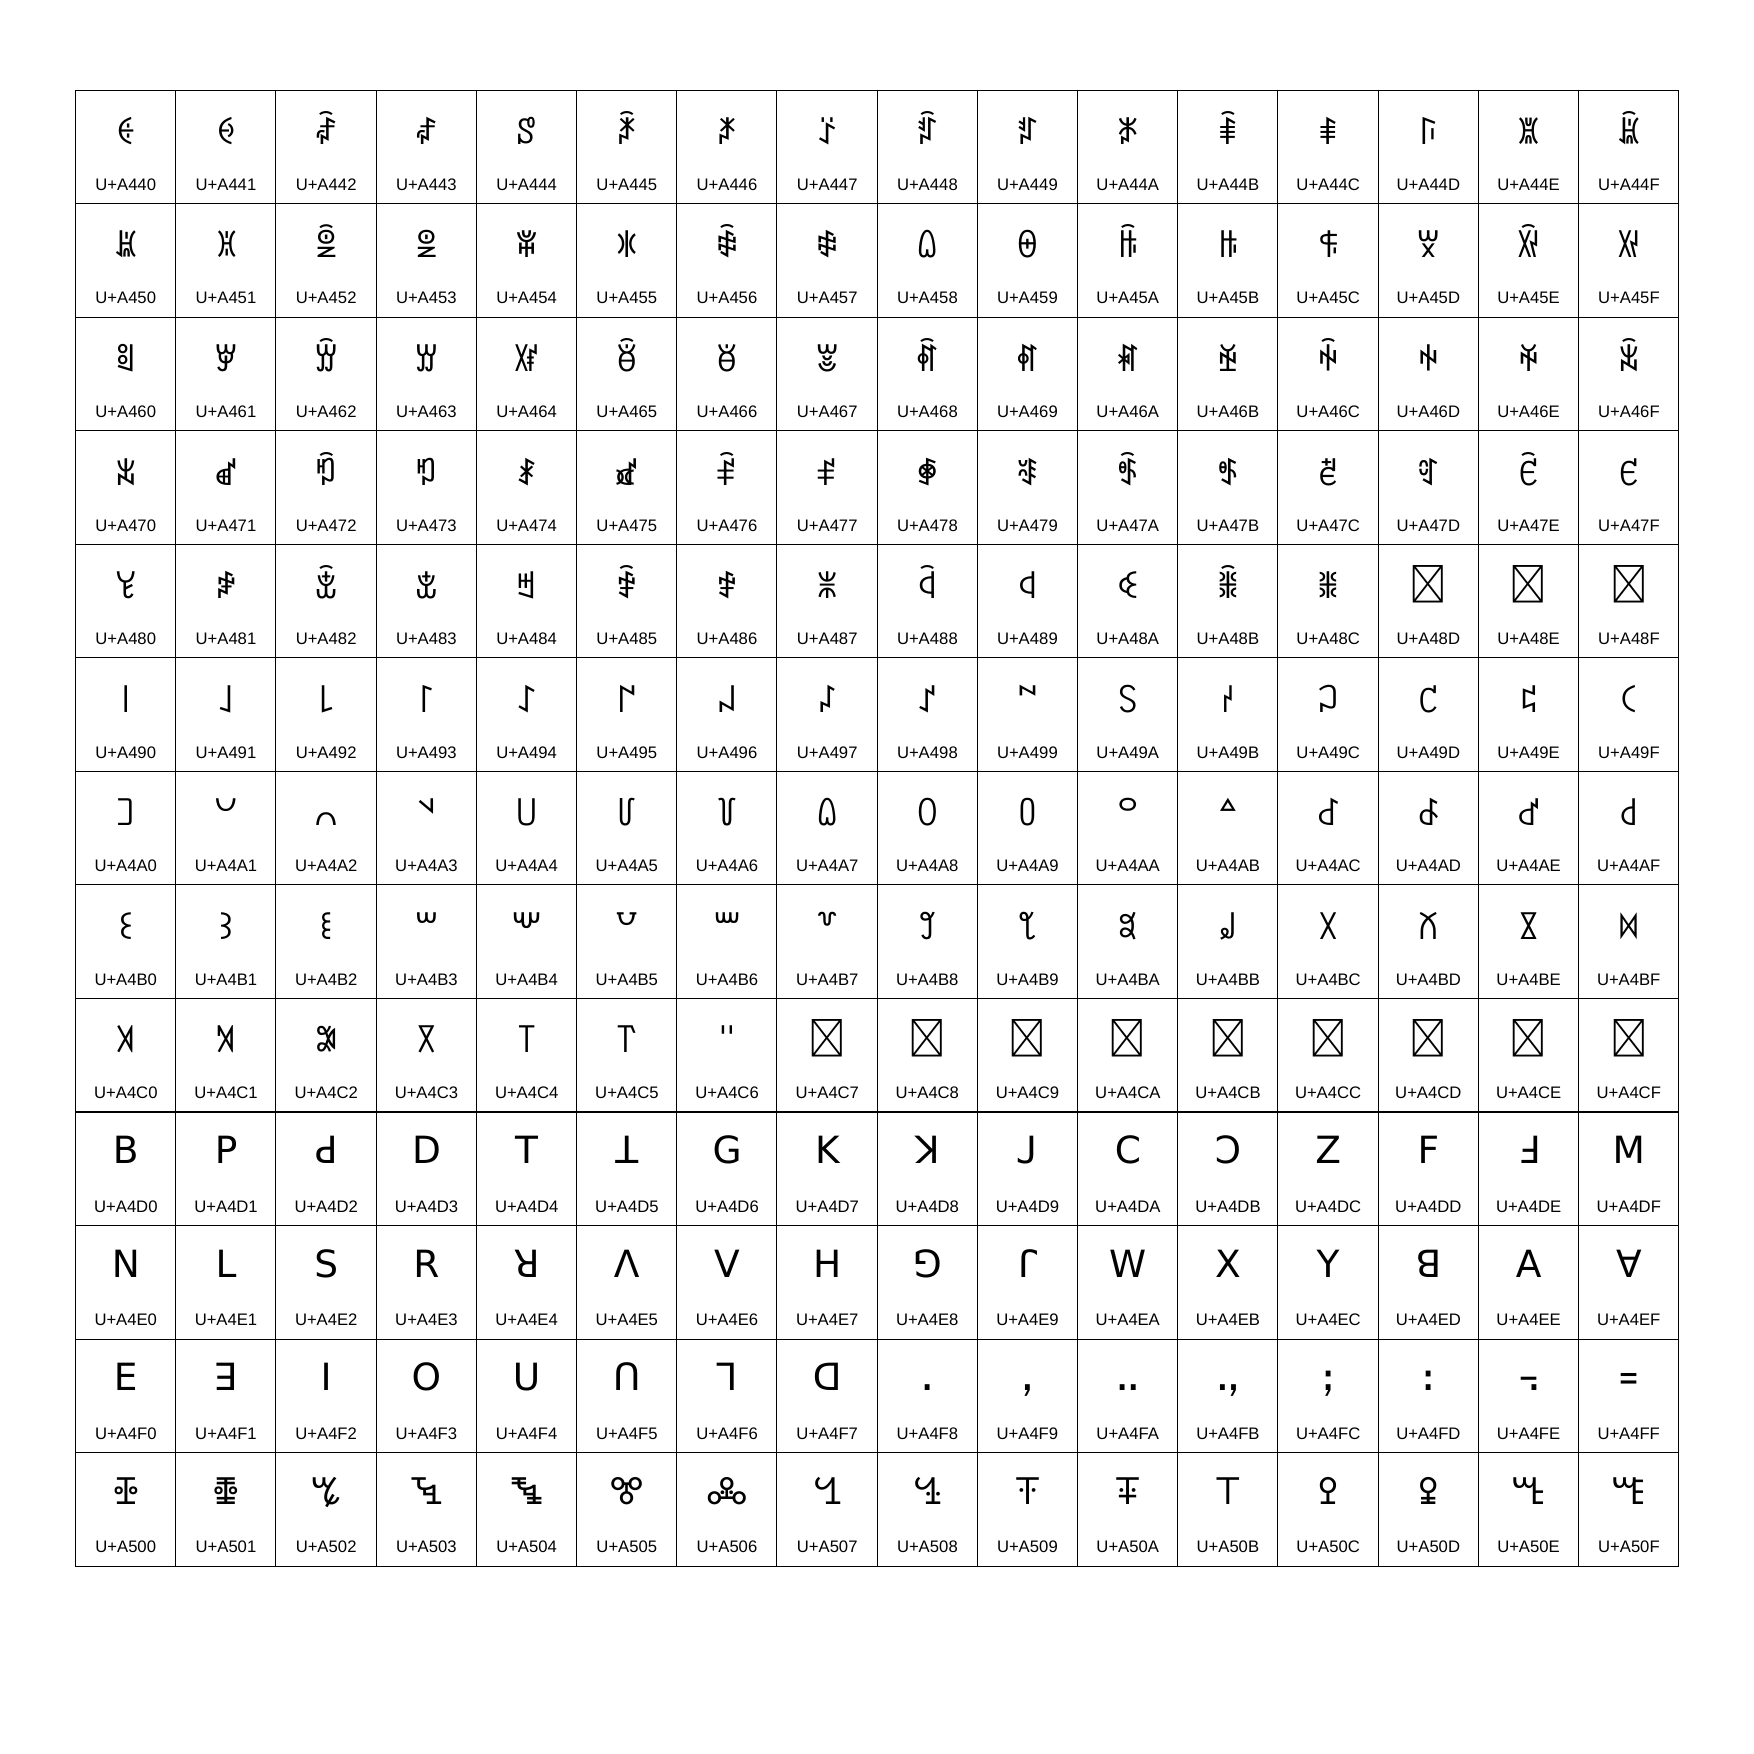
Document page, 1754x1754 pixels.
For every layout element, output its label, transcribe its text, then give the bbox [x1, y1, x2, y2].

table_cell ꑘ U+A458 [878, 204, 977, 317]
table_cell ꒎ U+A48E [1479, 545, 1578, 657]
table_cell ꒕ U+A495 [577, 658, 676, 771]
table_cell ꔃ U+A503 [377, 1453, 476, 1566]
table_cell ꔊ U+A50A [1078, 1453, 1177, 1566]
table_cell ꑧ U+A467 [777, 318, 877, 430]
table_cell ꓕ U+A4D5 [577, 1113, 676, 1225]
table_cell ꑩ U+A469 [978, 318, 1077, 430]
table_cell ꓷ U+A4F7 [777, 1340, 877, 1452]
table_cell ꓢ U+A4E2 [276, 1226, 376, 1338]
table_cell ꔅ U+A505 [577, 1453, 676, 1566]
table_cell ꓪ U+A4EA [1078, 1226, 1177, 1338]
table_cell ꓧ U+A4E7 [777, 1226, 877, 1338]
table_cell ꑣ U+A463 [377, 318, 476, 430]
table_cell ꑛ U+A45B [1178, 204, 1277, 317]
table_cell ꒉ U+A489 [978, 545, 1077, 657]
table_cell ꒞ U+A49E [1479, 658, 1578, 771]
table_cell ꒂ U+A482 [276, 545, 376, 657]
table_cell ꑋ U+A44B [1178, 91, 1277, 203]
table_cell ꒱ U+A4B1 [176, 885, 275, 998]
table_cell ꒐ U+A490 [76, 658, 175, 771]
table_cell ꑢ U+A462 [276, 318, 376, 430]
table_cell ꑇ U+A447 [777, 91, 877, 203]
table_cell ꒡ U+A4A1 [176, 772, 275, 884]
table_cell ꓞ U+A4DE [1479, 1113, 1578, 1225]
table_cell ꑬ U+A46C [1278, 318, 1378, 430]
table_cell ꑎ U+A44E [1479, 91, 1578, 203]
table_cell ꑯ U+A46F [1579, 318, 1678, 430]
table_cell ꓆ U+A4C6 [677, 999, 776, 1111]
table_cell ꓘ U+A4D8 [878, 1113, 977, 1225]
table_cell ꑃ U+A443 [377, 91, 476, 203]
table_cell ꑄ U+A444 [477, 91, 576, 203]
table_cell ꑮ U+A46E [1479, 318, 1578, 430]
table_cell ꑴ U+A474 [477, 431, 576, 544]
table_cell ꒦ U+A4A6 [677, 772, 776, 884]
table_cell ꒥ U+A4A5 [577, 772, 676, 884]
table_cell ꓱ U+A4F1 [176, 1340, 275, 1452]
table_cell ꒌ U+A48C [1278, 545, 1378, 657]
table_cell ꑪ U+A46A [1078, 318, 1177, 430]
table_cell ꔆ U+A506 [677, 1453, 776, 1566]
table_cell ꒋ U+A48B [1178, 545, 1277, 657]
table_cell ꑺ U+A47A [1078, 431, 1177, 544]
table_cell ꒒ U+A492 [276, 658, 376, 771]
table_cell ꓹ U+A4F9 [978, 1340, 1077, 1452]
table_cell ꒓ U+A493 [377, 658, 476, 771]
table_cell ꓵ U+A4F5 [577, 1340, 676, 1452]
table_cell ꒖ U+A496 [677, 658, 776, 771]
table_cell ꑈ U+A448 [878, 91, 977, 203]
table_cell ꑹ U+A479 [978, 431, 1077, 544]
table_cell ꑊ U+A44A [1078, 91, 1177, 203]
table_cell ꓊ U+A4CA [1078, 999, 1177, 1111]
table_cell ꑐ U+A450 [76, 204, 175, 317]
table_cell ꑸ U+A478 [878, 431, 977, 544]
table_cell ꓍ U+A4CD [1379, 999, 1478, 1111]
table_cell ꑅ U+A445 [577, 91, 676, 203]
table_cell ꓟ U+A4DF [1579, 1113, 1678, 1225]
table_cell ꒔ U+A494 [477, 658, 576, 771]
table_cell ꒗ U+A497 [777, 658, 877, 771]
table_cell ꒇ U+A487 [777, 545, 877, 657]
table_cell ꒮ U+A4AE [1479, 772, 1578, 884]
table_cell ꒟ U+A49F [1579, 658, 1678, 771]
table_cell ꓶ U+A4F6 [677, 1340, 776, 1452]
table_cell ꒑ U+A491 [176, 658, 275, 771]
table_cell ꒶ U+A4B6 [677, 885, 776, 998]
table_cell ꓉ U+A4C9 [978, 999, 1077, 1111]
table_cell ꒚ U+A49A [1078, 658, 1177, 771]
table_cell ꓋ U+A4CB [1178, 999, 1277, 1111]
table_cell ꓭ U+A4ED [1379, 1226, 1478, 1338]
table_cell ꑤ U+A464 [477, 318, 576, 430]
table_cell ꓀ U+A4C0 [76, 999, 175, 1111]
table_cell ꑗ U+A457 [777, 204, 877, 317]
table_cell ꒴ U+A4B4 [477, 885, 576, 998]
table_cell ꓰ U+A4F0 [76, 1340, 175, 1452]
table_cell ꑻ U+A47B [1178, 431, 1277, 544]
table_cell ꑭ U+A46D [1379, 318, 1478, 430]
table_cell ꓡ U+A4E1 [176, 1226, 275, 1338]
table_cell ꓙ U+A4D9 [978, 1113, 1077, 1225]
table_cell ꓅ U+A4C5 [577, 999, 676, 1111]
table_cell ꑂ U+A442 [276, 91, 376, 203]
table_cell ꑀ U+A440 [76, 91, 175, 203]
table_cell ꑚ U+A45A [1078, 204, 1177, 317]
table_cell ꓏ U+A4CF [1579, 999, 1678, 1111]
table_cell ꑡ U+A461 [176, 318, 275, 430]
table_cell ꑲ U+A472 [276, 431, 376, 544]
table_cell ꒍ U+A48D [1379, 545, 1478, 657]
table_cell ꒻ U+A4BB [1178, 885, 1277, 998]
table_cell ꓨ U+A4E8 [878, 1226, 977, 1338]
table_cell ꑷ U+A477 [777, 431, 877, 544]
table_cell ꒁ U+A481 [176, 545, 275, 657]
table_cell ꓸ U+A4F8 [878, 1340, 977, 1452]
table_cell ꔁ U+A501 [176, 1453, 275, 1566]
table_cell ꒊ U+A48A [1078, 545, 1177, 657]
table_cell ꒙ U+A499 [978, 658, 1077, 771]
table_cell ꒹ U+A4B9 [978, 885, 1077, 998]
table_cell ꒸ U+A4B8 [878, 885, 977, 998]
table_cell ꑌ U+A44C [1278, 91, 1378, 203]
table_cell ꑳ U+A473 [377, 431, 476, 544]
table_cell ꓚ U+A4DA [1078, 1113, 1177, 1225]
table_cell ꒆ U+A486 [677, 545, 776, 657]
table_cell ꓔ U+A4D4 [477, 1113, 576, 1225]
table_cell ꔂ U+A502 [276, 1453, 376, 1566]
table_cell ꒼ U+A4BC [1278, 885, 1378, 998]
table_cell ꑶ U+A476 [677, 431, 776, 544]
table_cell ꑍ U+A44D [1379, 91, 1478, 203]
table_cell ꓽ U+A4FD [1379, 1340, 1478, 1452]
table_cell ꒲ U+A4B2 [276, 885, 376, 998]
table_cell ꓒ U+A4D2 [276, 1113, 376, 1225]
table_cell ꑏ U+A44F [1579, 91, 1678, 203]
table_cell ꒵ U+A4B5 [577, 885, 676, 998]
table_cell ꑠ U+A460 [76, 318, 175, 430]
table_cell ꓓ U+A4D3 [377, 1113, 476, 1225]
table_cell ꒅ U+A485 [577, 545, 676, 657]
table_cell ꓮ U+A4EE [1479, 1226, 1578, 1338]
table_cell ꓿ U+A4FF [1579, 1340, 1678, 1452]
table_cell ꓃ U+A4C3 [377, 999, 476, 1111]
table_cell ꓇ U+A4C7 [777, 999, 877, 1111]
table_cell ꓁ U+A4C1 [176, 999, 275, 1111]
table_cell ꒯ U+A4AF [1579, 772, 1678, 884]
table_cell ꔀ U+A500 [76, 1453, 175, 1566]
table_cell ꒳ U+A4B3 [377, 885, 476, 998]
table_cell ꒜ U+A49C [1278, 658, 1378, 771]
table_cell ꔇ U+A507 [777, 1453, 877, 1566]
table_cell ꑦ U+A466 [677, 318, 776, 430]
table_cell ꒣ U+A4A3 [377, 772, 476, 884]
table_cell ꒧ U+A4A7 [777, 772, 877, 884]
table_cell ꓼ U+A4FC [1278, 1340, 1378, 1452]
table_cell ꓦ U+A4E6 [677, 1226, 776, 1338]
table_cell ꓻ U+A4FB [1178, 1340, 1277, 1452]
table_cell ꑥ U+A465 [577, 318, 676, 430]
table_cell ꑔ U+A454 [477, 204, 576, 317]
table_cell ꒷ U+A4B7 [777, 885, 877, 998]
table_cell ꑱ U+A471 [176, 431, 275, 544]
table_cell ꓯ U+A4EF [1579, 1226, 1678, 1338]
table_cell ꒃ U+A483 [377, 545, 476, 657]
table_cell ꑆ U+A446 [677, 91, 776, 203]
table_cell ꒩ U+A4A9 [978, 772, 1077, 884]
table_cell ꒺ U+A4BA [1078, 885, 1177, 998]
table_cell ꑑ U+A451 [176, 204, 275, 317]
table_cell ꒬ U+A4AC [1278, 772, 1378, 884]
table_cell ꓥ U+A4E5 [577, 1226, 676, 1338]
table_cell ꓴ U+A4F4 [477, 1340, 576, 1452]
table_cell ꒘ U+A498 [878, 658, 977, 771]
table_cell ꑓ U+A453 [377, 204, 476, 317]
table_cell ꑫ U+A46B [1178, 318, 1277, 430]
table_cell ꓐ U+A4D0 [76, 1113, 175, 1225]
table_cell ꒠ U+A4A0 [76, 772, 175, 884]
table_cell ꑽ U+A47D [1379, 431, 1478, 544]
table_cell ꑝ U+A45D [1379, 204, 1478, 317]
table_cell ꑟ U+A45F [1579, 204, 1678, 317]
table_cell ꑿ U+A47F [1579, 431, 1678, 544]
table_cell ꑁ U+A441 [176, 91, 275, 203]
table_cell ꒤ U+A4A4 [477, 772, 576, 884]
table_cell ꑞ U+A45E [1479, 204, 1578, 317]
table_cell ꒿ U+A4BF [1579, 885, 1678, 998]
table_cell ꓛ U+A4DB [1178, 1113, 1277, 1225]
table_cell ꓺ U+A4FA [1078, 1340, 1177, 1452]
table_cell ꒝ U+A49D [1379, 658, 1478, 771]
table_cell ꑜ U+A45C [1278, 204, 1378, 317]
table_cell ꔌ U+A50C [1278, 1453, 1378, 1566]
table_cell ꓑ U+A4D1 [176, 1113, 275, 1225]
table_cell ꑒ U+A452 [276, 204, 376, 317]
table_cell ꓜ U+A4DC [1278, 1113, 1378, 1225]
table_cell ꑙ U+A459 [978, 204, 1077, 317]
table_cell ꓄ U+A4C4 [477, 999, 576, 1111]
table_cell ꒀ U+A480 [76, 545, 175, 657]
table_cell ꑨ U+A468 [878, 318, 977, 430]
table_cell ꓤ U+A4E4 [477, 1226, 576, 1338]
table_cell ꑖ U+A456 [677, 204, 776, 317]
table_cell ꓣ U+A4E3 [377, 1226, 476, 1338]
table_cell ꓝ U+A4DD [1379, 1113, 1478, 1225]
table_cell ꓌ U+A4CC [1278, 999, 1378, 1111]
table_cell ꓲ U+A4F2 [276, 1340, 376, 1452]
table_cell ꔏ U+A50F [1579, 1453, 1678, 1566]
table_cell ꓩ U+A4E9 [978, 1226, 1077, 1338]
table_cell ꓬ U+A4EC [1278, 1226, 1378, 1338]
table_cell ꓖ U+A4D6 [677, 1113, 776, 1225]
table_cell ꒰ U+A4B0 [76, 885, 175, 998]
table_cell ꑾ U+A47E [1479, 431, 1578, 544]
table_cell ꓾ U+A4FE [1479, 1340, 1578, 1452]
table_cell ꓠ U+A4E0 [76, 1226, 175, 1338]
table_cell ꓫ U+A4EB [1178, 1226, 1277, 1338]
table_cell ꒈ U+A488 [878, 545, 977, 657]
table_cell ꑕ U+A455 [577, 204, 676, 317]
table_cell ꒛ U+A49B [1178, 658, 1277, 771]
table_cell ꓈ U+A4C8 [878, 999, 977, 1111]
table_cell ꓂ U+A4C2 [276, 999, 376, 1111]
table_cell ꒽ U+A4BD [1379, 885, 1478, 998]
table_cell ꔎ U+A50E [1479, 1453, 1578, 1566]
table_cell ꑉ U+A449 [978, 91, 1077, 203]
table_cell ꒏ U+A48F [1579, 545, 1678, 657]
table_cell ꒾ U+A4BE [1479, 885, 1578, 998]
table_cell ꒢ U+A4A2 [276, 772, 376, 884]
table_cell ꓎ U+A4CE [1479, 999, 1578, 1111]
table_cell ꔈ U+A508 [878, 1453, 977, 1566]
table_cell ꒪ U+A4AA [1078, 772, 1177, 884]
table_cell ꔄ U+A504 [477, 1453, 576, 1566]
table_cell ꒨ U+A4A8 [878, 772, 977, 884]
table_cell ꑵ U+A475 [577, 431, 676, 544]
table_cell ꑰ U+A470 [76, 431, 175, 544]
table_cell ꒄ U+A484 [477, 545, 576, 657]
table_cell ꔍ U+A50D [1379, 1453, 1478, 1566]
table_cell ꒫ U+A4AB [1178, 772, 1277, 884]
table_cell ꓳ U+A4F3 [377, 1340, 476, 1452]
table_cell ꔉ U+A509 [978, 1453, 1077, 1566]
table_cell ꔋ U+A50B [1178, 1453, 1277, 1566]
table_cell ꓗ U+A4D7 [777, 1113, 877, 1225]
table_cell ꑼ U+A47C [1278, 431, 1378, 544]
table_cell ꒭ U+A4AD [1379, 772, 1478, 884]
